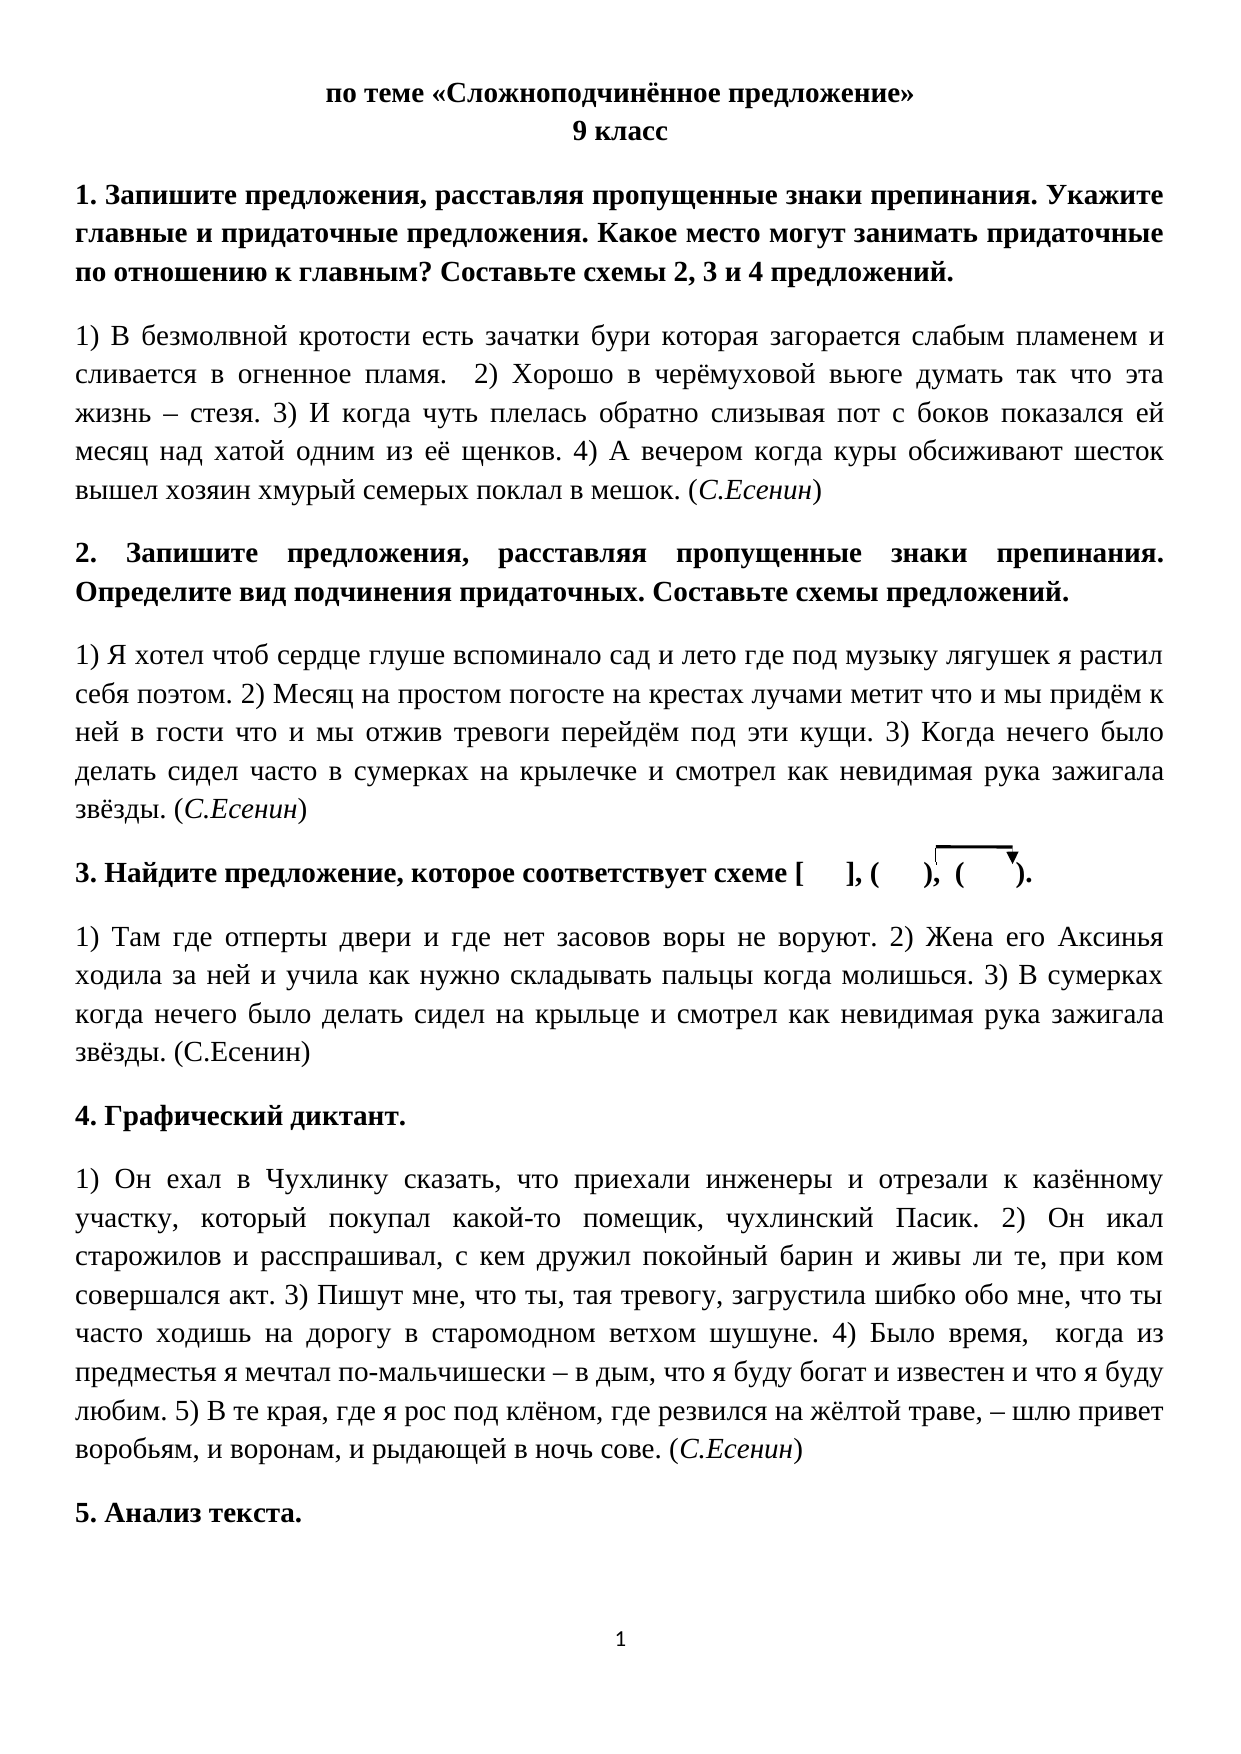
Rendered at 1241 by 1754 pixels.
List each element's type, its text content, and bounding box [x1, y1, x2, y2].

text 5. Анализ текста. [75, 1495, 1165, 1528]
text 9 класс [75, 113, 1165, 147]
text 1) Там где отперты двери и где нет засовов воры не воруют. 2) Жена его Аксинья ходила за ней и учила как нужно складывать пальцы когда молишься. 3) В сумерках когда нечего было делать сидел на крыльце и смотрел как невидимая рука зажигала звёзды. (С.Есенин) [75, 919, 1165, 1068]
text 1. Запишите предложения, расставляя пропущенные знаки препинания. Укажите главные и придаточные предложения. Какое место могут занимать придаточные по отношению к главным? Составьте схемы 2, 3 и 4 предложений. [75, 177, 1165, 288]
text 3. Найдите предложение, которое соответствует схеме [ ], ( ), ( ). [75, 855, 1165, 889]
text по теме «Сложноподчинённое предложение» [75, 75, 1165, 108]
text 1) В безмолвной кротости есть зачатки бури которая загорается слабым пламенем и сливается в огненное пламя. 2) Хорошо в черёмуховой вьюге думать так что эта жизнь – стезя. 3) И когда чуть плелась обратно слизывая пот с боков показался ей месяц над хатой одним из её щенков. 4) А вечером когда куры обсиживают шесток вышел хозяин хмурый семерых поклал в мешок. (С.Есенин) [75, 318, 1165, 505]
text 1) Я хотел чтоб сердце глуше вспоминало сад и лето где под музыку лягушек я растил себя поэтом. 2) Месяц на простом погосте на крестах лучами метит что и мы придём к ней в гости что и мы отжив тревоги перейдём под эти кущи. 3) Когда нечего было делать сидел часто в сумерках на крылечке и смотрел как невидимая рука зажигала звёзды. (С.Есенин) [75, 637, 1165, 825]
text 4. Графический диктант. [75, 1098, 1165, 1131]
text 1) Он ехал в Чухлинку сказать, что приехали инженеры и отрезали к казённому участку, который покупал какой-то помещик, чухлинский Пасик. 2) Он икал старожилов и расспрашивал, с кем дружил покойный барин и живы ли те, при ком совершался акт. 3) Пишут мне, что ты, тая тревогу, загрустила шибко обо мне, что ты часто ходишь на дорогу в старомодном ветхом шушуне. 4) Было время, когда из предместья я мечтал по-мальчишески – в дым, что я буду богат и известен и что я буду любим. 5) В те края, где я рос под клёном, где резвился на жёлтой траве, – шлю привет воробьям, и воронам, и рыдающей в ночь сове. (С.Есенин) [75, 1161, 1165, 1465]
text 2. Запишите предложения, расставляя пропущенные знаки препинания. Определите вид подчинения придаточных. Составьте схемы предложений. [75, 535, 1165, 607]
